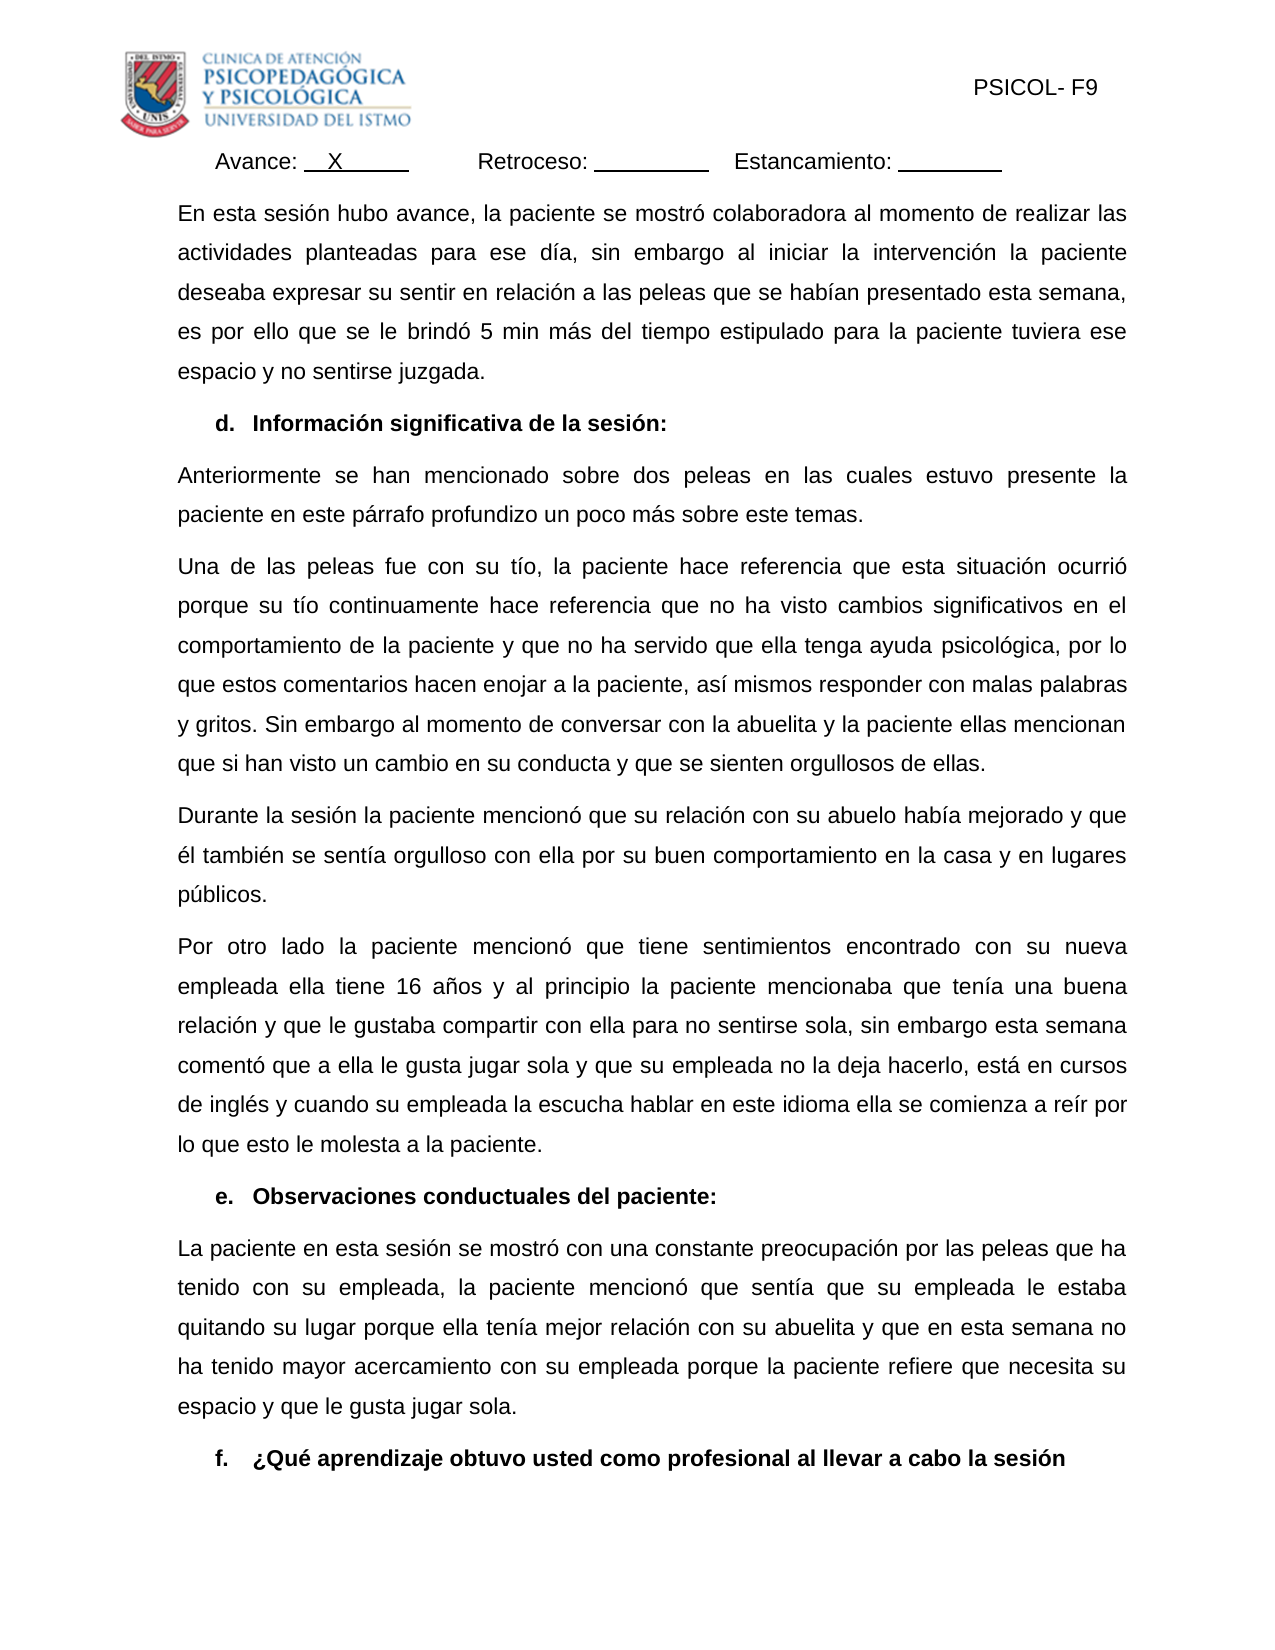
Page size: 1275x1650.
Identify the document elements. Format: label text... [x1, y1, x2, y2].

list Observaciones conductuales del paciente: [215, 1183, 1127, 1209]
text Por otro lado la paciente mencionó que tiene sentimientos encontrado con su nueva empleada ella tiene 16 años y al principio la paciente mencionaba que tenía una buena relación y que le gustaba compartir con ella para no sentirse sola, sin embargo esta semana comentó que a ella le gusta jugar sola y que su empleada no la deja hacerlo, está en cursos de inglés y cuando su empleada la escucha hablar en este idioma ella se comienza a reír por lo que esto le molesta a la paciente. [177, 933, 1127, 1157]
text Una de las peleas fue con su tío, la paciente hace referencia que esta situación ocurrió porque su tío continuamente hace referencia que no ha visto cambios significativos en el comportamiento de la paciente y que no ha servido que ella tenga ayuda psicológica, por lo que estos comentarios hacen enojar a la paciente, así mismos responder con malas palabras y gritos. Sin embargo al momento de conversar con la abuelita y la paciente ellas mencionan que si han visto un cambio en su conducta y que se sienten orgullosos de ellas. [177, 553, 1127, 777]
text Avance: X Retroceso: Estancamiento: [215, 148, 1127, 174]
list ¿Qué aprendizaje obtuvo usted como profesional al llevar a cabo la sesión [215, 1444, 1127, 1471]
text Durante la sesión la paciente mencionó que su relación con su abuelo había mejorado y que él también se sentía orgulloso con ella por su buen comportamiento en la casa y en lugares públicos. [177, 802, 1127, 908]
list Información significativa de la sesión: [215, 409, 1127, 436]
picture [65, 20, 437, 148]
text Anteriormente se han mencionado sobre dos peleas en las cuales estuvo presente la paciente en este párrafo profundizo un poco más sobre este temas. [177, 462, 1127, 527]
text La paciente en esta sesión se mostró con una constante preocupación por las peleas que ha tenido con su empleada, la paciente mencionó que sentía que su empleada le estaba quitando su lugar porque ella tenía mejor relación con su abuelita y que en esta semana no ha tenido mayor acercamiento con su empleada porque la paciente refiere que necesita su espacio y que le gusta jugar sola. [177, 1235, 1127, 1419]
text En esta sesión hubo avance, la paciente se mostró colaboradora al momento de realizar las actividades planteadas para ese día, sin embargo al iniciar la intervención la paciente deseaba expresar su sentir en relación a las peleas que se habían presentado esta semana, es por ello que se le brindó 5 min más del tiempo estipulado para la paciente tuviera ese espacio y no sentirse juzgada. [177, 200, 1127, 384]
